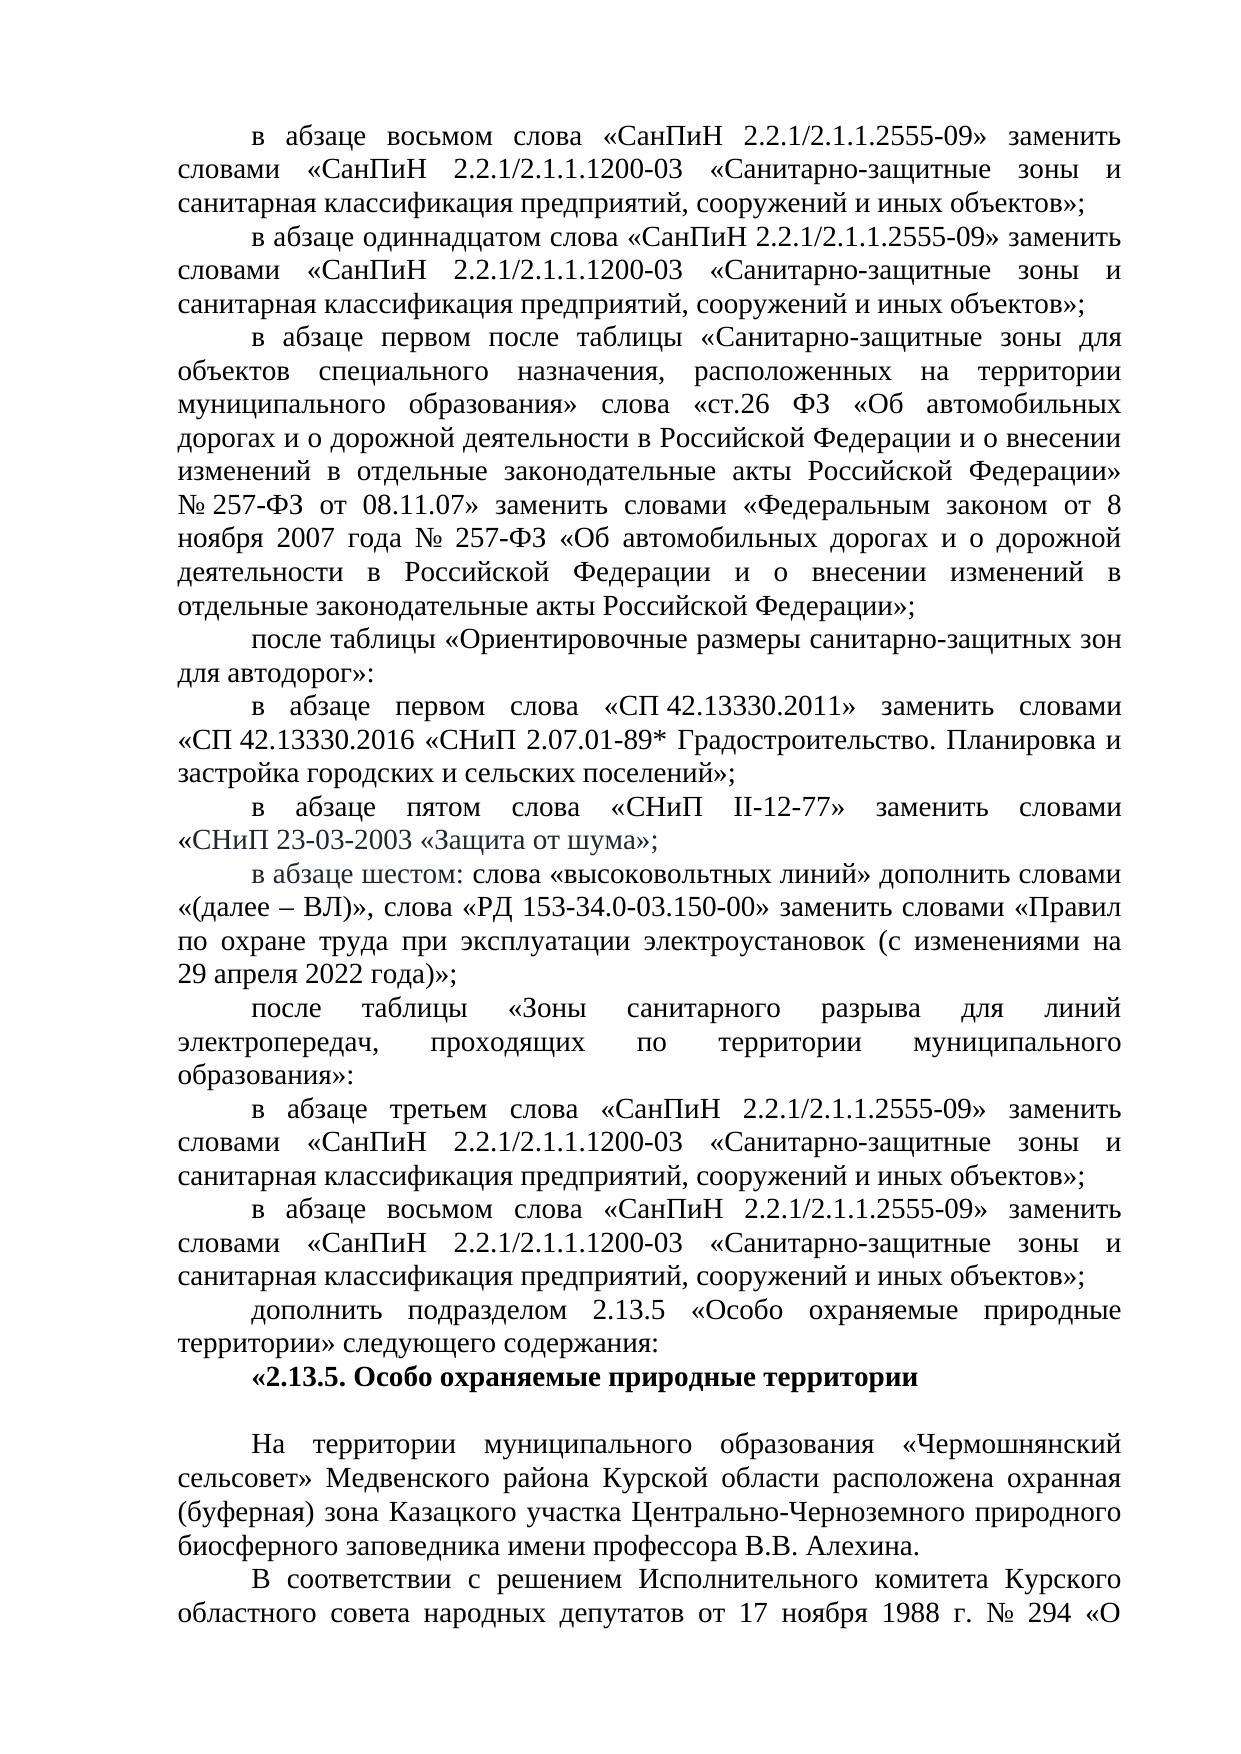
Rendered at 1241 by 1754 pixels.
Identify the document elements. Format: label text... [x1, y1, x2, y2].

text в абзаце одиннадцатом слова «СанПиН 2.2.1/2.1.1.2555-09» заменить словами «СанПиН 2.2.1/2.1.1.1200-03 «Санитарно-защитные зоны и санитарная классификация предприятий, сооружений и иных объектов»; [177, 219, 1122, 319]
text дополнить подразделом 2.13.5 «Особо охраняемые природные территории» следующего содержания: [177, 1292, 1122, 1359]
text «2.13.5. Особо охраняемые природные территории [177, 1359, 1122, 1393]
text в абзаце первом слова «СП 42.13330.2011» заменить словами «СП 42.13330.2016 «СНиП 2.07.01-89* Градостроительство. Планировка и застройка городских и сельских поселений»; [177, 688, 1122, 789]
text На территории муниципального образования «Чермошнянский сельсовет» Медвенского района Курской области расположена охранная (буферная) зона Казацкого участка Центрально-Черноземного природного биосферного заповедника имени профессора В.В. Алехина. [177, 1426, 1122, 1561]
text в абзаце шестом: слова «высоковольтных линий» дополнить словами «(далее – ВЛ)», слова «РД 153-34.0-03.150-00» заменить словами «Правил по охране труда при эксплуатации электроустановок (с изменениями на 29 апреля 2022 года)»; [177, 856, 1122, 990]
text в абзаце первом после таблицы «Санитарно-защитные зоны для объектов специального назначения, расположенных на территории муниципального образования» слова «ст.26 ФЗ «Об автомобильных дорогах и о дорожной деятельности в Российской Федерации и о внесении изменений в отдельные законодательные акты Российской Федерации» № 257-ФЗ от 08.11.07» заменить словами «Федеральным законом от 8 ноября 2007 года № 257-ФЗ «Об автомобильных дорогах и о дорожной деятельности в Российской Федерации и о внесении изменений в отдельные законодательные акты Российской Федерации»; [177, 319, 1122, 621]
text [177, 1562, 1122, 1629]
text в абзаце пятом слова «СНиП II-12-77» заменить словами «СНиП 23-03-2003 «Защита от шума»; [177, 789, 1122, 856]
text в абзаце восьмом слова «СанПиН 2.2.1/2.1.1.2555-09» заменить словами «СанПиН 2.2.1/2.1.1.1200-03 «Санитарно-защитные зоны и санитарная классификация предприятий, сооружений и иных объектов»; [177, 1191, 1122, 1292]
text в абзаце третьем слова «СанПиН 2.2.1/2.1.1.2555-09» заменить словами «СанПиН 2.2.1/2.1.1.1200-03 «Санитарно-защитные зоны и санитарная классификация предприятий, сооружений и иных объектов»; [177, 1091, 1122, 1191]
text в абзаце восьмом слова «СанПиН 2.2.1/2.1.1.2555-09» заменить словами «СанПиН 2.2.1/2.1.1.1200-03 «Санитарно-защитные зоны и санитарная классификация предприятий, сооружений и иных объектов»; [177, 118, 1122, 219]
text после таблицы «Ориентировочные размеры санитарно-защитных зон для автодорог»: [177, 621, 1122, 688]
text после таблицы «Зоны санитарного разрыва для линий электропередач, проходящих по территории муниципального образования»: [177, 990, 1122, 1091]
